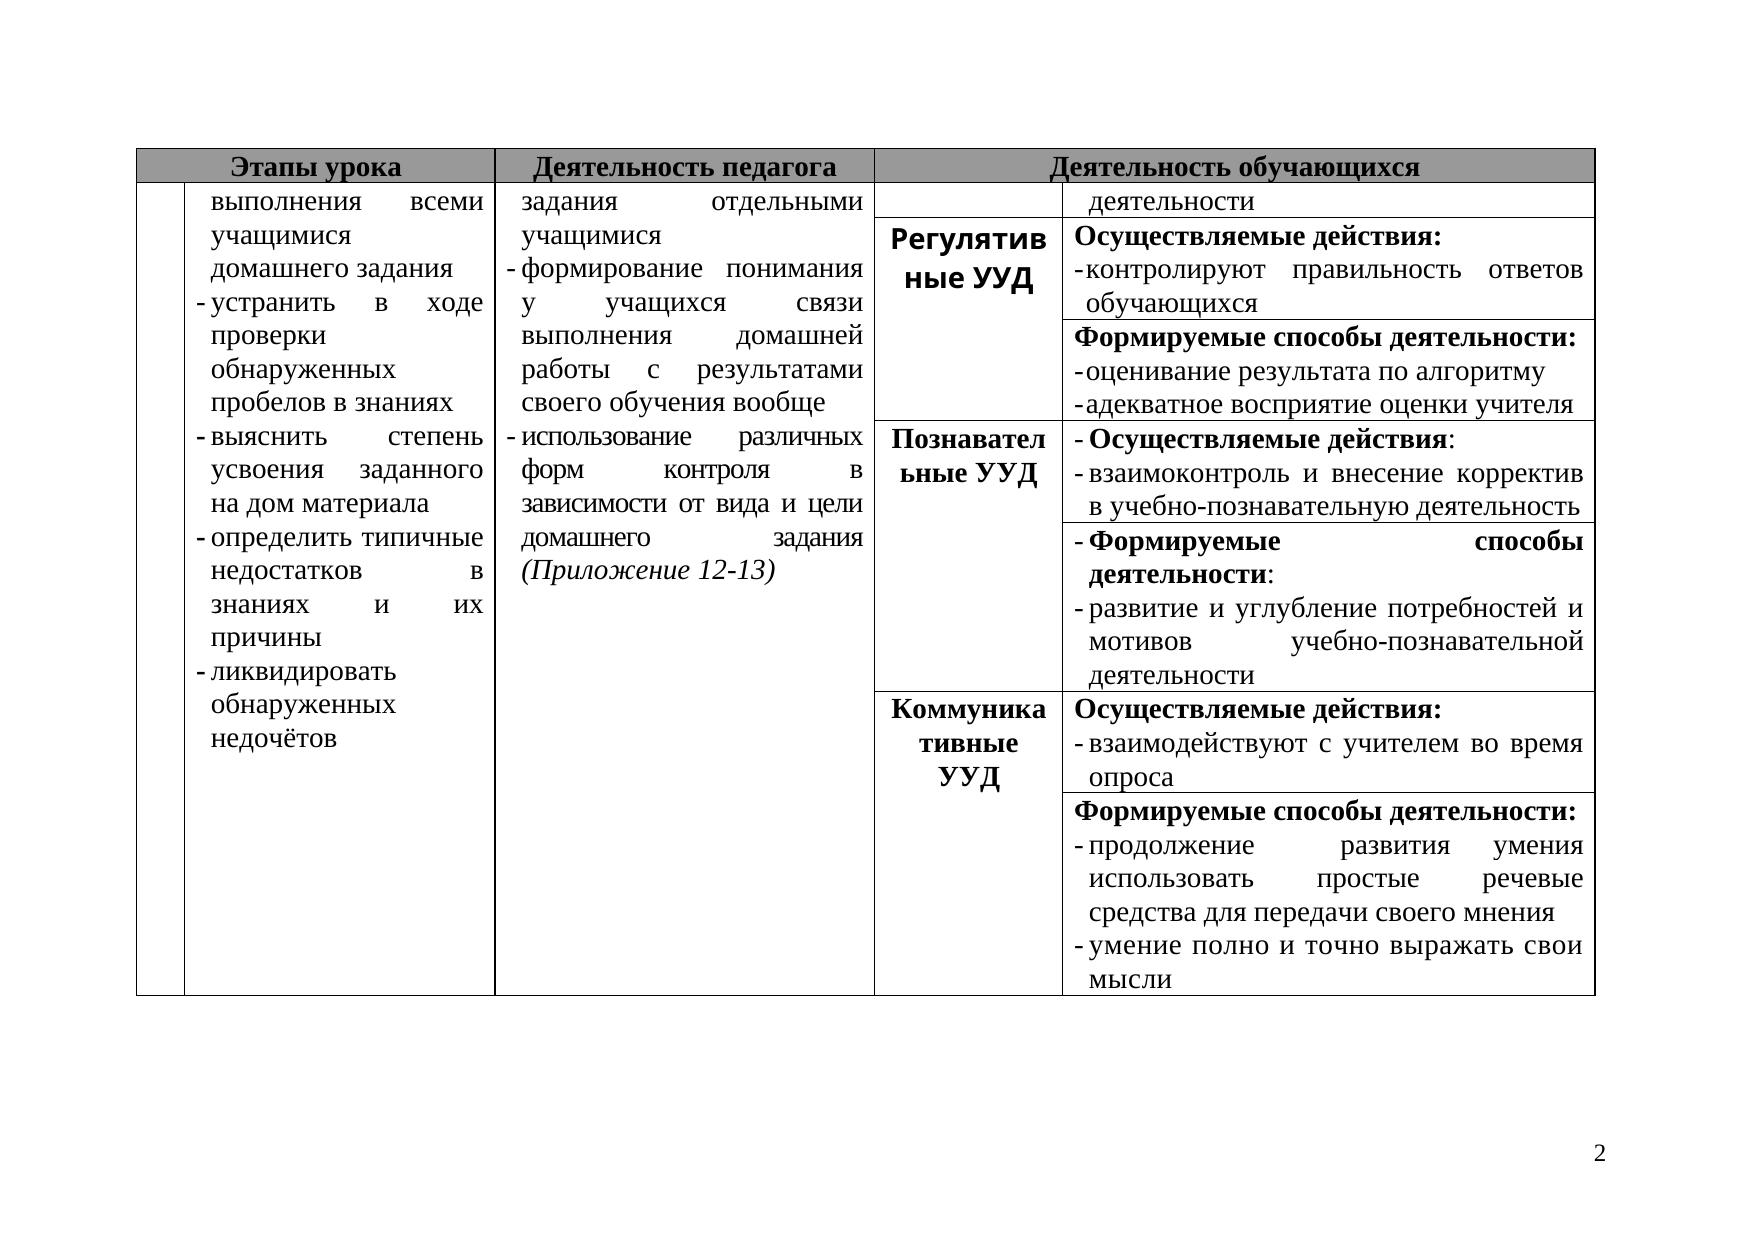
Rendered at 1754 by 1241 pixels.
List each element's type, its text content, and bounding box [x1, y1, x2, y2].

table_cell Осуществляемые действия: взаимоконтроль и внесение корректив в учебно-познавательную деятельность [1063, 421, 1594, 522]
table_cell Познавательные УУД [875, 421, 1062, 691]
table_header Деятельность обучающихся [875, 149, 1594, 182]
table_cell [1063, 183, 1594, 217]
table_cell Регулятивные УУД [875, 218, 1062, 420]
table_cell Формируемые способы деятельности: продолжение развития умения использовать простые речевые средства для передачи своего мнения умение полно и точно выражать свои мысли [1063, 793, 1594, 994]
table_cell Формируемые способы деятельности: оценивание результата по алгоритму адекватное восприятие оценки учителя [1063, 320, 1594, 420]
table_cell Осуществляемые действия: контролируют правильность ответов обучающихся [1063, 218, 1594, 318]
table_cell Коммуникативные УУД [875, 692, 1062, 994]
table_cell Формируемые способы деятельности: развитие и углубление потребностей и мотивов учебно-познавательной деятельности [1063, 523, 1594, 691]
table_header Деятельность педагога [496, 149, 874, 182]
table_cell Осуществляемые действия: взаимодействуют с учителем во время опроса [1063, 692, 1594, 792]
table_header Этапы урока [137, 149, 494, 182]
